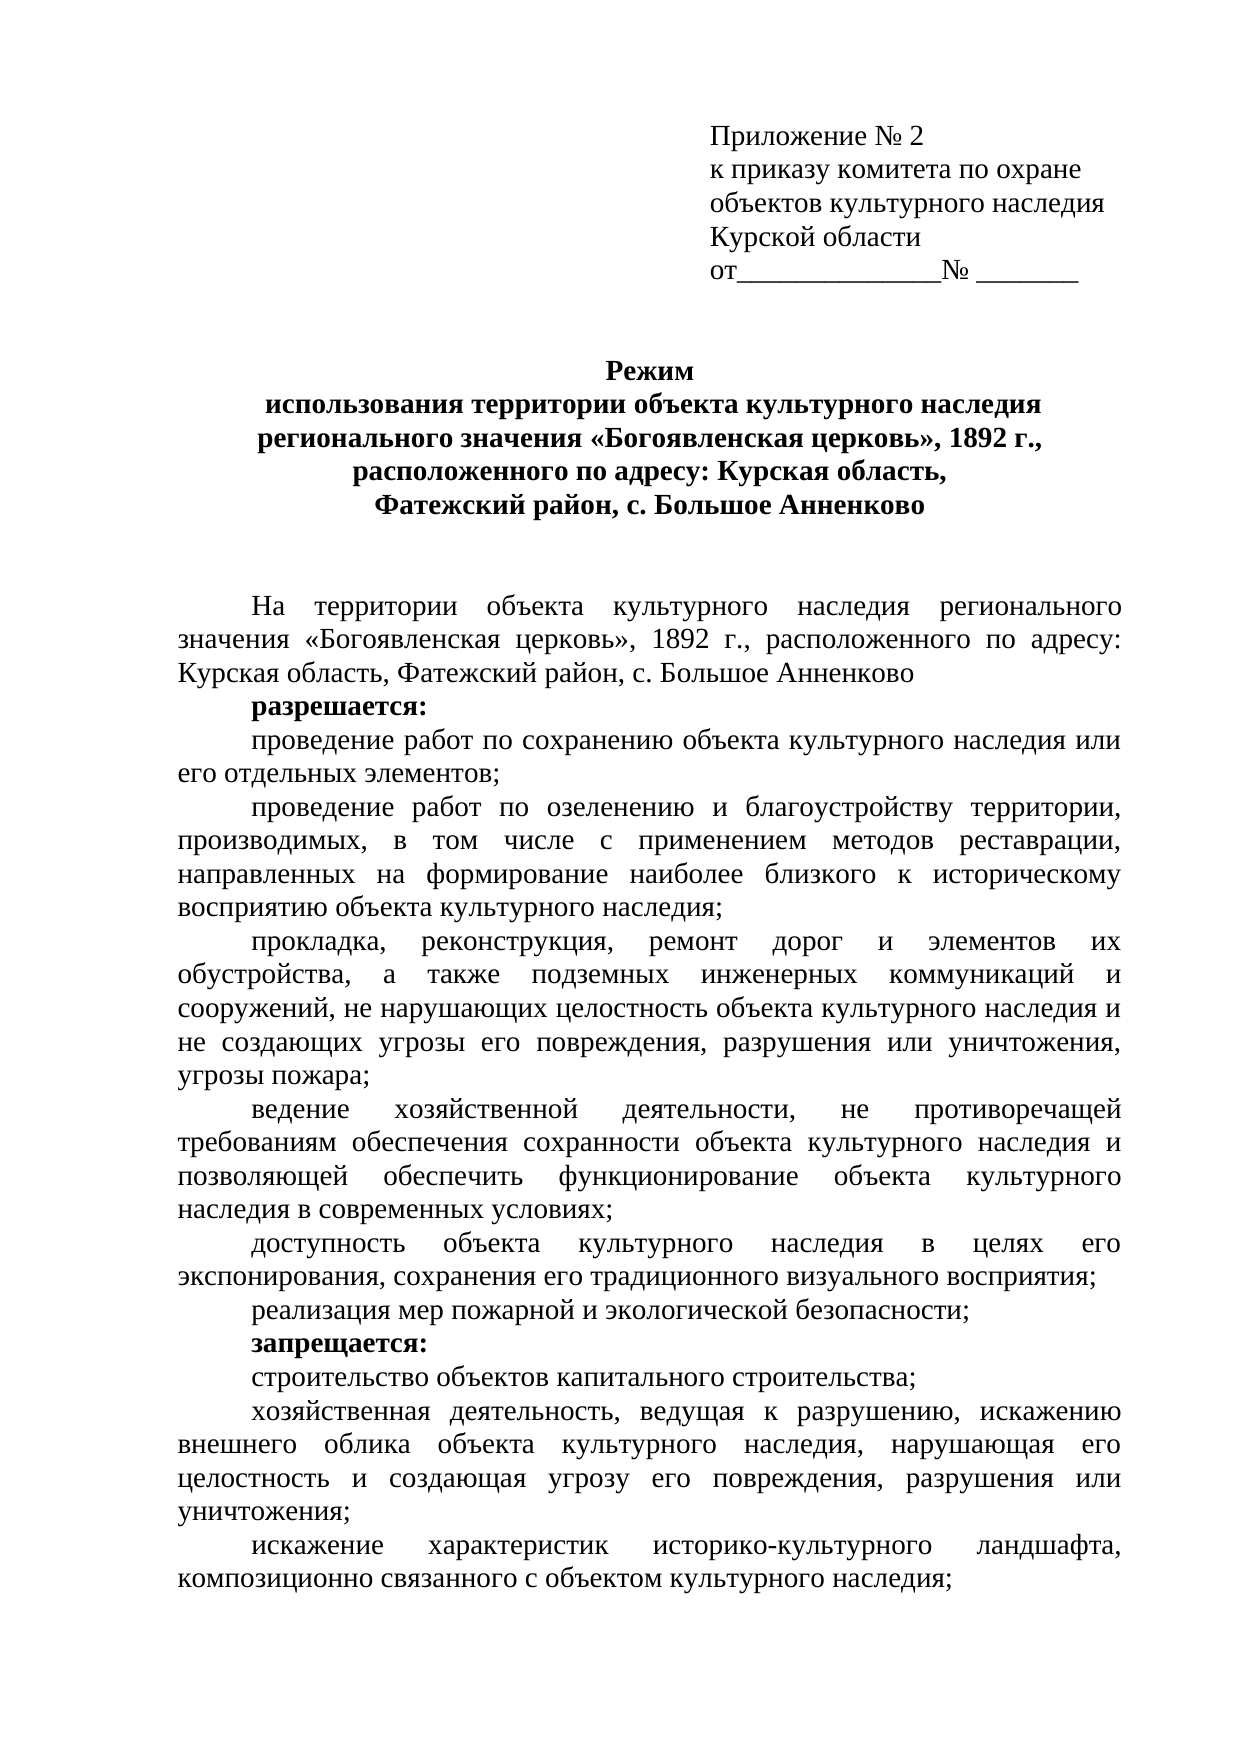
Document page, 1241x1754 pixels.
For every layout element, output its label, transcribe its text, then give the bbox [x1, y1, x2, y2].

text искажение характеристик историко-культурного ландшафта, композиционно связанного с объектом культурного наследия; [177, 1527, 1122, 1594]
text ведение хозяйственной деятельности, не противоречащей требованиям обеспечения сохранности объекта культурного наследия и позволяющей обеспечить функционирование объекта культурного наследия в современных условиях; [177, 1091, 1122, 1225]
text Приложение № 2 [177, 118, 1122, 152]
text от______________№ _______ [177, 252, 1122, 286]
text Режим [177, 353, 1122, 386]
text к приказу комитета по охране [177, 152, 1122, 185]
text разрешается: [177, 688, 1122, 722]
text запрещается: [177, 1326, 1122, 1359]
text проведение работ по озеленению и благоустройству территории, производимых, в том числе с применением методов реставрации, направленных на формирование наиболее близкого к историческому восприятию объекта культурного наследия; [177, 789, 1122, 923]
text Курской области [177, 219, 1122, 252]
text хозяйственная деятельность, ведущая к разрушению, искажению внешнего облика объекта культурного наследия, нарушающая его целостность и создающая угрозу его повреждения, разрушения или уничтожения; [177, 1393, 1122, 1527]
text строительство объектов капитального строительства; [177, 1359, 1122, 1393]
text использования территории объекта культурного наследия регионального значения «Богоявленская церковь», 1892 г., расположенного по адресу: Курская область, [177, 386, 1122, 487]
text Фатежский район, с. Большое Анненково [177, 487, 1122, 521]
text прокладка, реконструкция, ремонт дорог и элементов их обустройства, а также подземных инженерных коммуникаций и сооружений, не нарушающих целостность объекта культурного наследия и не создающих угрозы его повреждения, разрушения или уничтожения, угрозы пожара; [177, 923, 1122, 1091]
text объектов культурного наследия [177, 185, 1122, 219]
text На территории объекта культурного наследия регионального значения «Богоявленская церковь», 1892 г., расположенного по адресу: Курская область, Фатежский район, с. Большое Анненково [177, 588, 1122, 688]
text реализация мер пожарной и экологической безопасности; [177, 1292, 1122, 1326]
text доступность объекта культурного наследия в целях его экспонирования, сохранения его традиционного визуального восприятия; [177, 1225, 1122, 1292]
text проведение работ по сохранению объекта культурного наследия или его отдельных элементов; [177, 722, 1122, 789]
